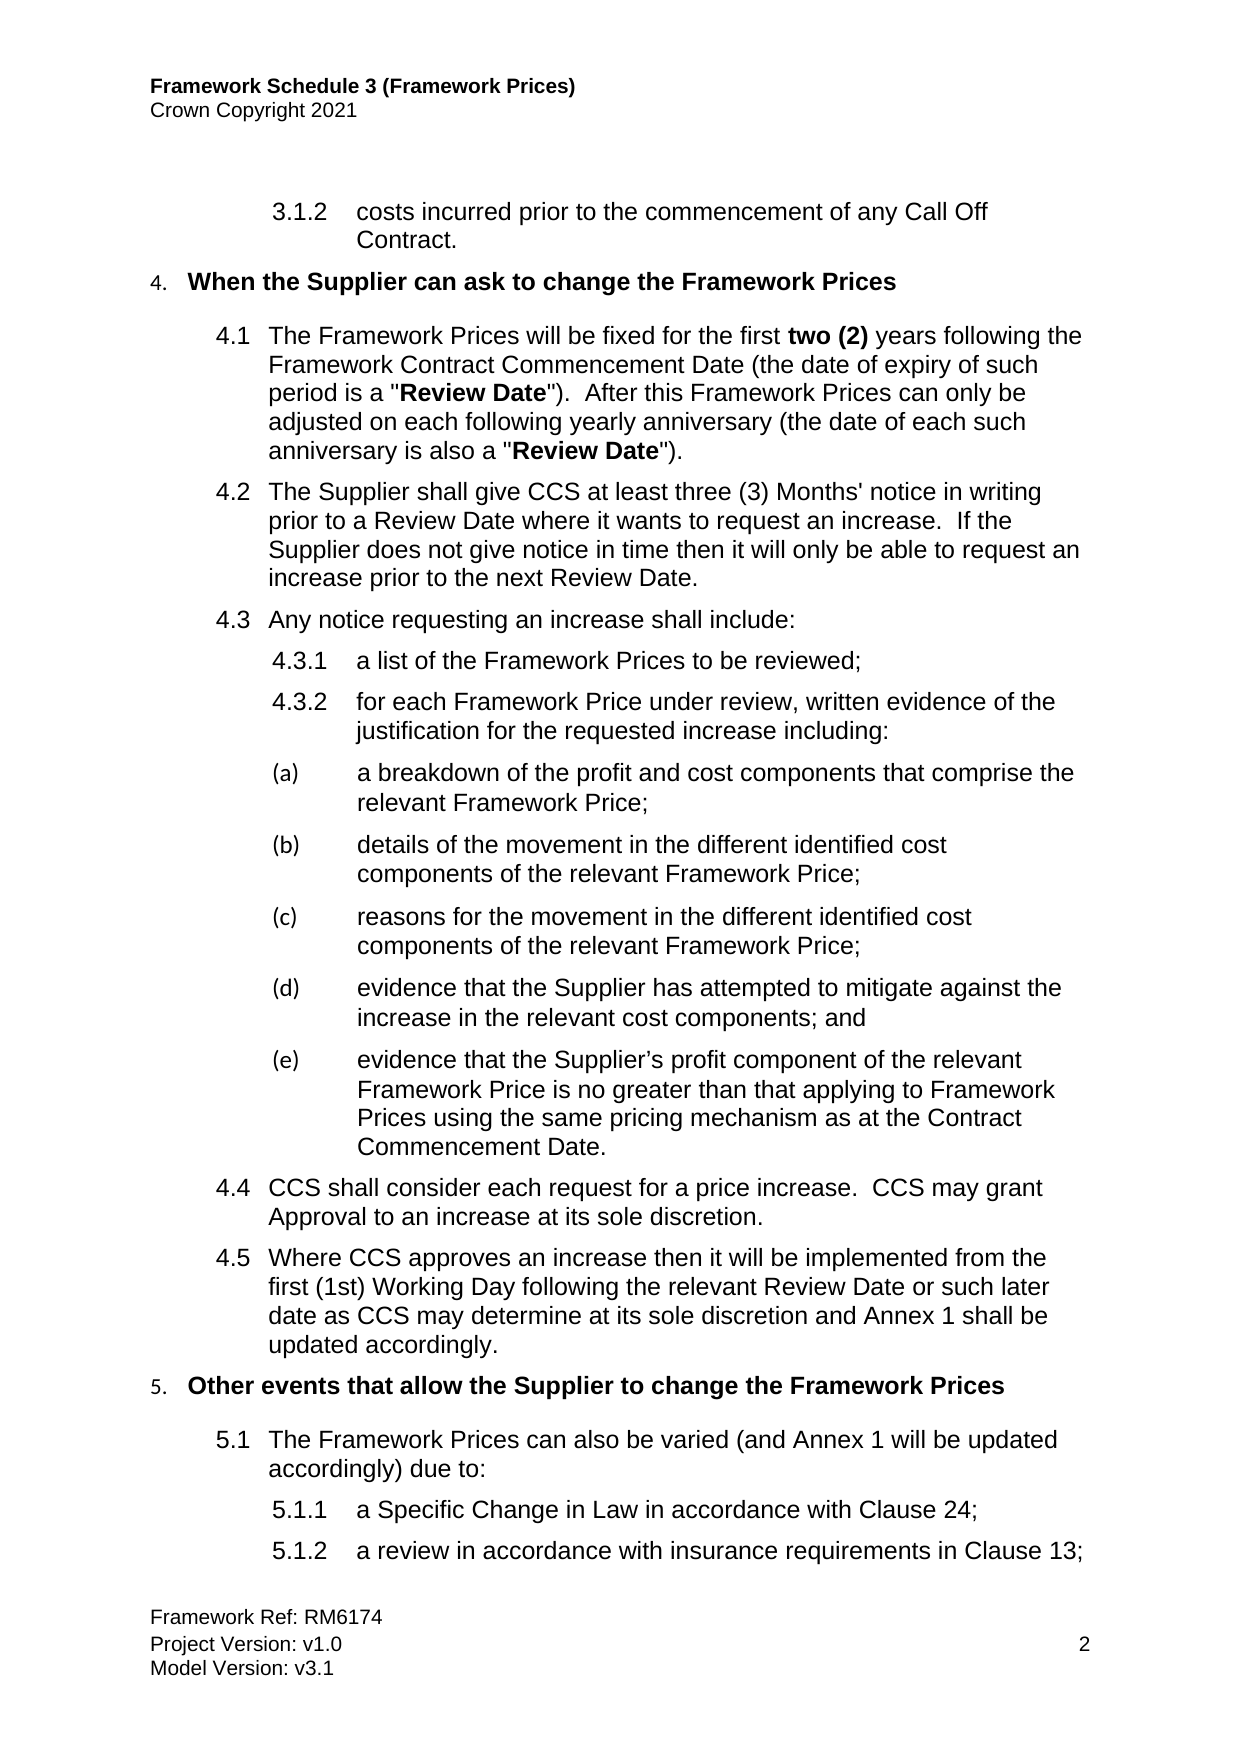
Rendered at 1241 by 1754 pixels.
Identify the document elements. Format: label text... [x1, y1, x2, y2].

list The Supplier shall give CCS at least three (3) Months' notice in writing prior to a Review Date where it wants to request an increase. If the Supplier does not give notice in time then it will only be able to request an increase prior to the next Review Date. [216, 477, 1090, 592]
list costs incurred prior to the commencement of any Call Off Contract. [272, 197, 1090, 254]
list reasons for the movement in the different identified cost components of the relevant Framework Price; [272, 901, 1090, 960]
list details of the movement in the different identified cost components of the relevant Framework Price; [272, 829, 1090, 888]
list evidence that the Supplier’s profit component of the relevant Framework Price is no greater than that applying to Framework Prices using the same pricing mechanism as at the Contract Commencement Date. [272, 1044, 1090, 1161]
list evidence that the Supplier has attempted to mitigate against the increase in the relevant cost components; and [272, 972, 1090, 1032]
list When the Supplier can ask to change the Framework Prices [150, 267, 1090, 296]
list The Framework Prices will be fixed for the first two (2) years following the Framework Contract Commencement Date (the date of expiry of such period is a "Review Date"). After this Framework Prices can only be adjusted on each following yearly anniversary (the date of each such anniversary is also a "Review Date"). [216, 321, 1090, 464]
list for each Framework Price under review, written evidence of the justification for the requested increase including: [272, 687, 1090, 744]
list Any notice requesting an increase shall include: [216, 604, 1090, 633]
list Where CCS approves an increase then it will be implemented from the first (1st) Working Day following the relevant Review Date or such later date as CCS may determine at its sole discretion and Annex 1 shall be updated accordingly. [216, 1243, 1090, 1358]
list CCS shall consider each request for a price increase. CCS may grant Approval to an increase at its sole discretion. [216, 1173, 1090, 1231]
list a review in accordance with insurance requirements in Clause 13; [272, 1536, 1090, 1565]
list a list of the Framework Prices to be reviewed; [272, 646, 1090, 674]
list Other events that allow the Supplier to change the Framework Prices [150, 1371, 1090, 1400]
list The Framework Prices can also be varied (and Annex 1 will be updated accordingly) due to: [216, 1425, 1090, 1483]
list a breakdown of the profit and cost components that comprise the relevant Framework Price; [272, 757, 1090, 816]
list a Specific Change in Law in accordance with Clause 24; [272, 1495, 1090, 1524]
